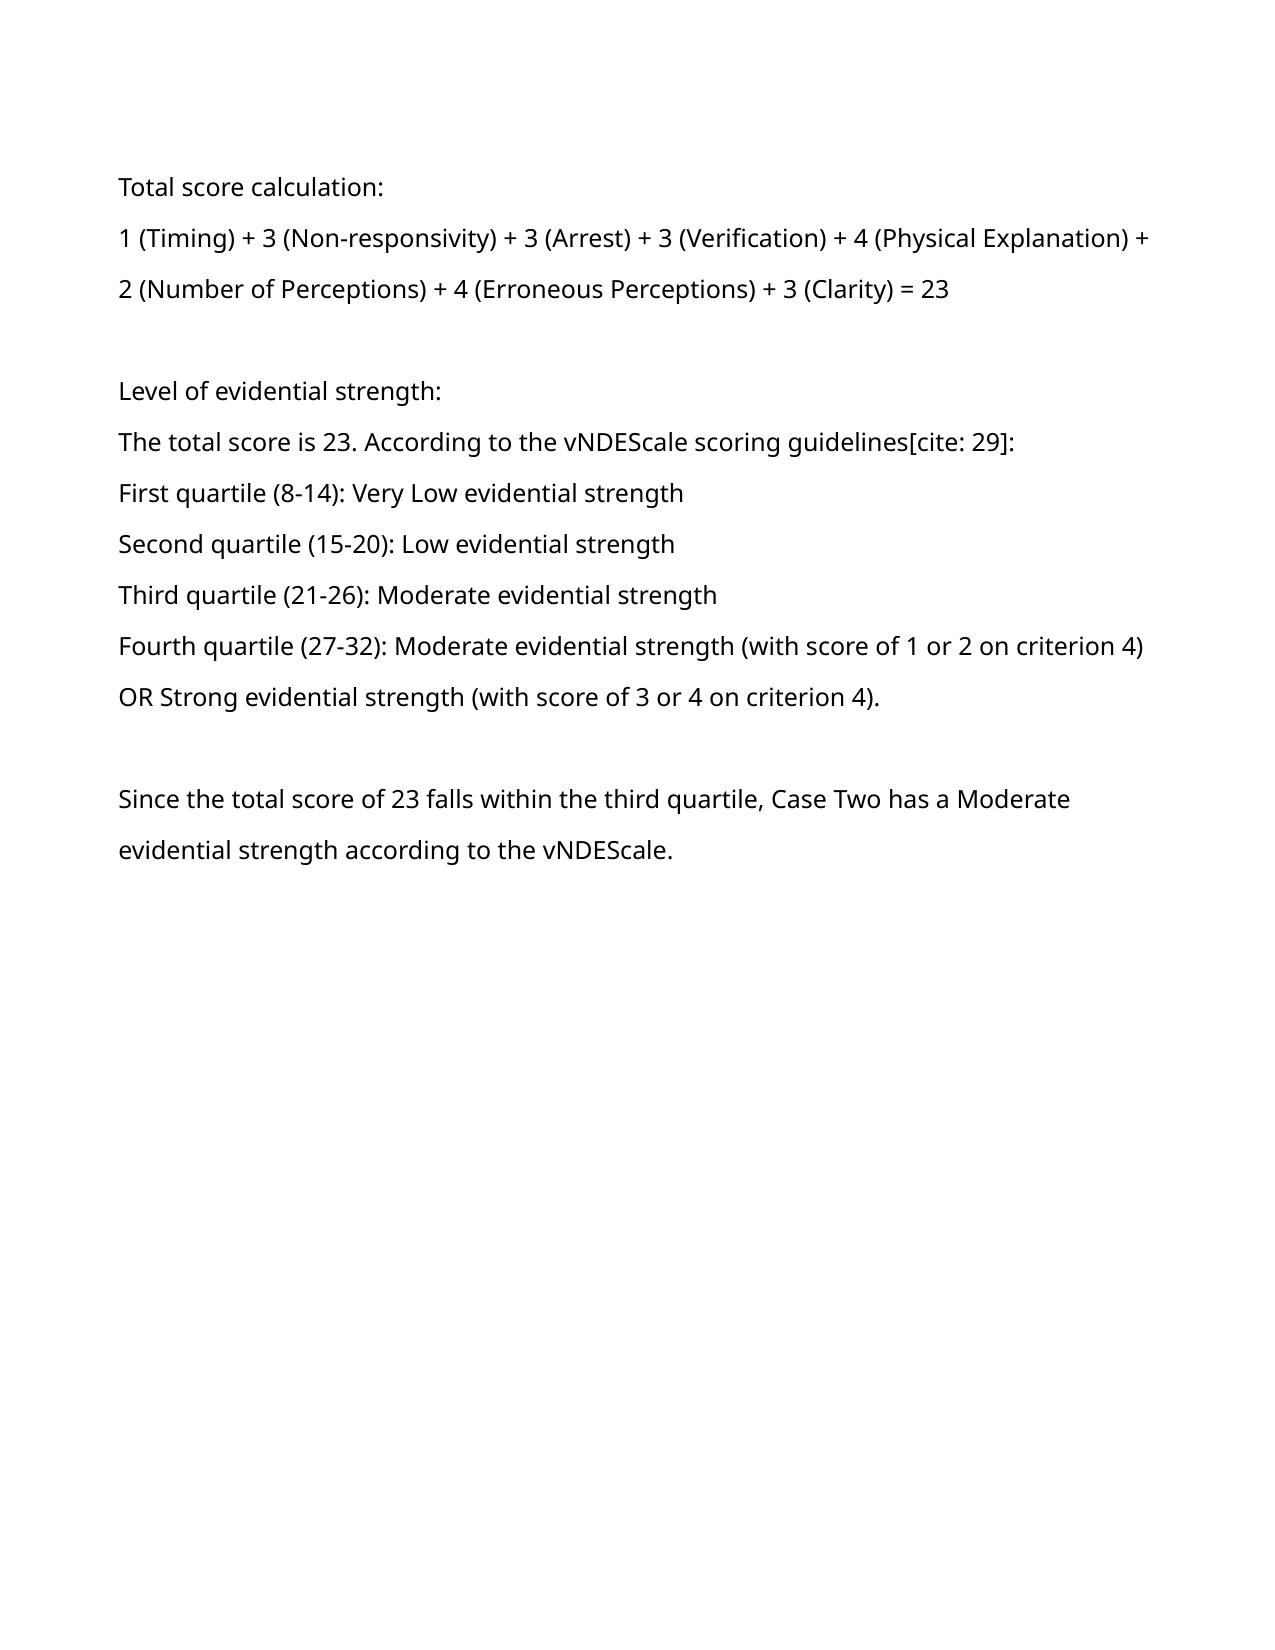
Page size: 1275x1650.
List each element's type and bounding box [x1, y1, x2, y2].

text [118, 118, 1157, 867]
